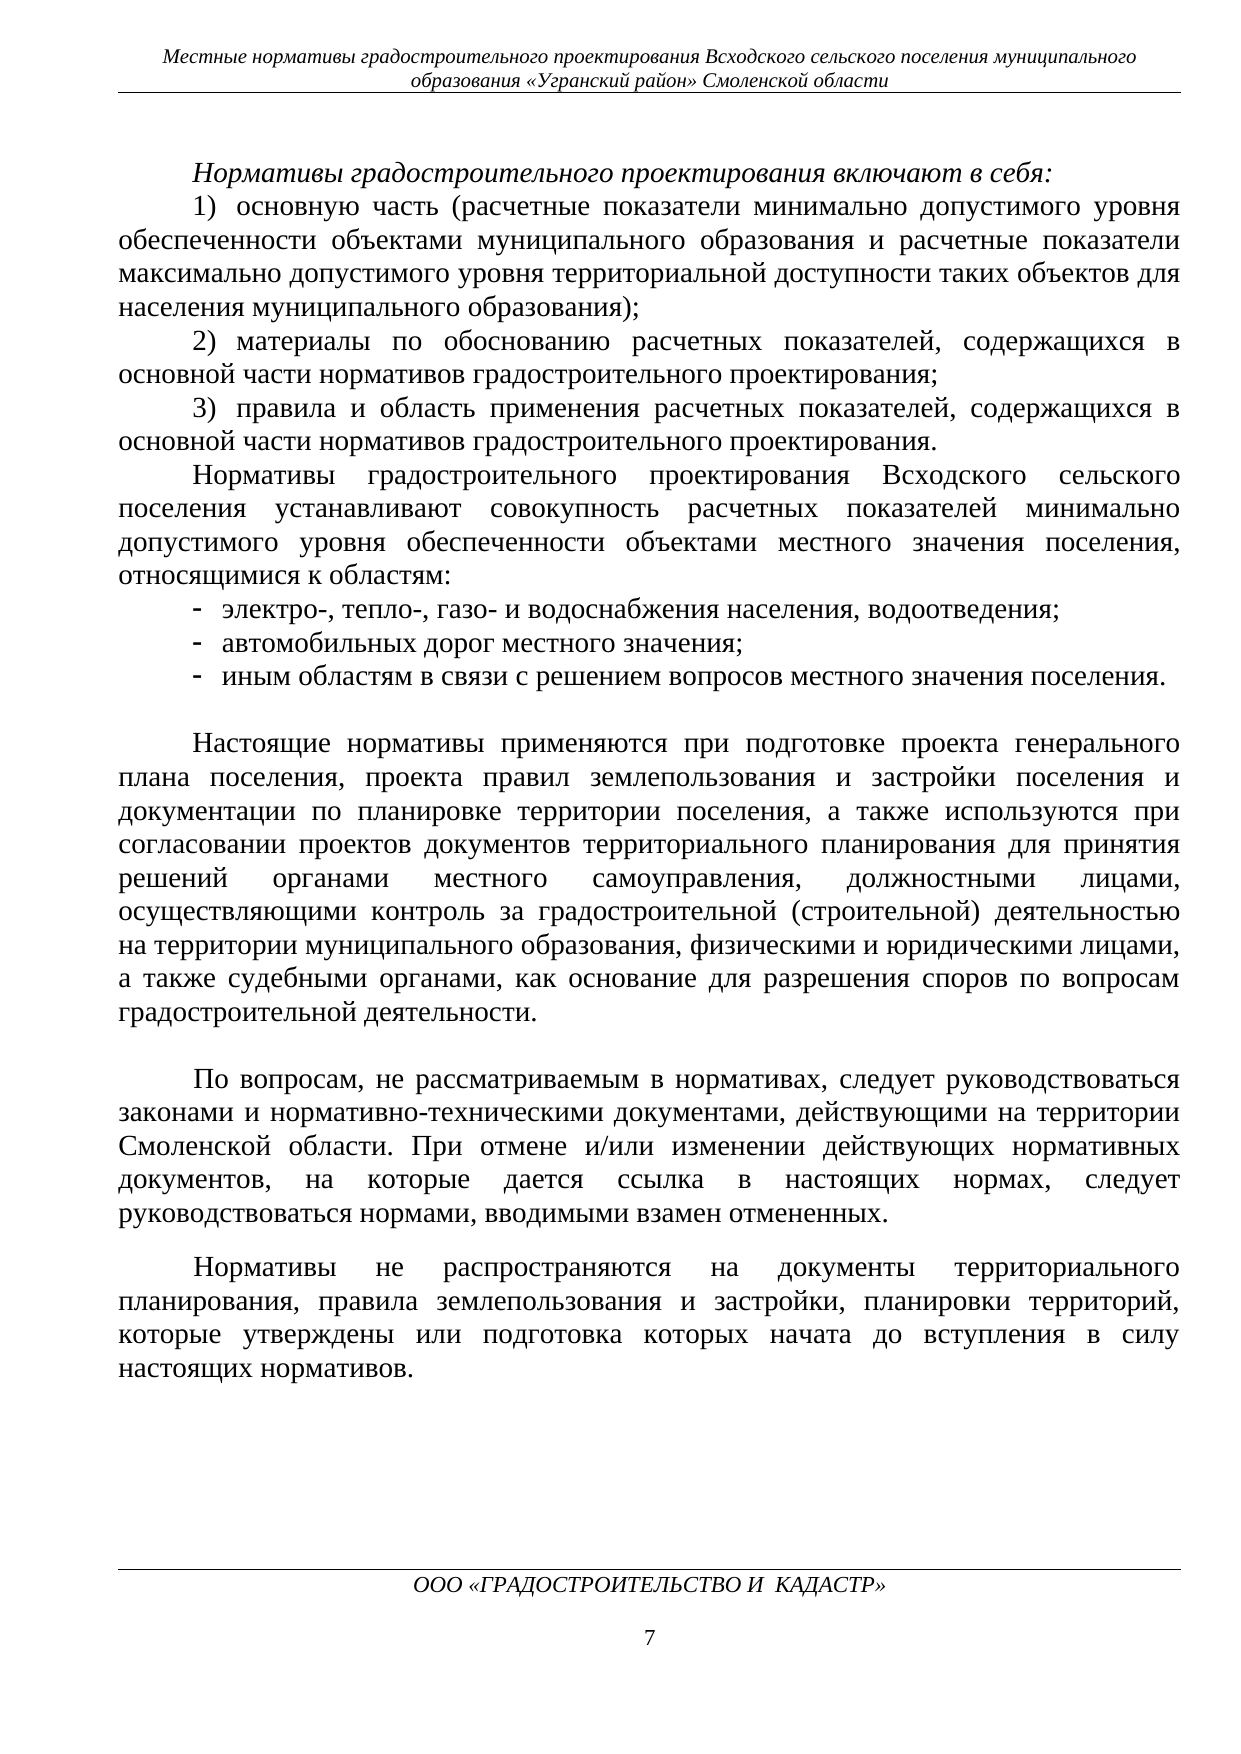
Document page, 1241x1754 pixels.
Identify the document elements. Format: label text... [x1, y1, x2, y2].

text Нормативы не распространяются на документы территориального планирования, правила землепользования и застройки, планировки территорий, которые утверждены или подготовка которых начата до вступления в силу настоящих нормативов. [118, 1249, 1181, 1384]
list автомобильных дорог местного значения; [118, 625, 1181, 658]
list правила и область применения расчетных показателей, содержащихся в основной части нормативов градостроительного проектирования. [118, 390, 1181, 457]
list основную часть (расчетные показатели минимально допустимого уровня обеспеченности объектами муниципального образования и расчетные показатели максимально допустимого уровня территориальной доступности таких объектов для населения муниципального образования); [118, 188, 1181, 323]
list электро-, тепло-, газо- и водоснабжения населения, водоотведения; [118, 591, 1181, 625]
text По вопросам, не рассматриваемым в нормативах, следует руководствоваться законами и нормативно-техническими документами, действующими на территории Смоленской области. При отмене и/или изменении действующих нормативных документов, на которые дается ссылка в настоящих нормах, следует руководствоваться нормами, вводимыми взамен отмененных. [118, 1061, 1181, 1229]
text Настоящие нормативы применяются при подготовке проекта генерального плана поселения, проекта правил землепользования и застройки поселения и документации по планировке территории поселения, а также используются при согласовании проектов документов территориального планирования для принятия решений органами местного самоуправления, должностными лицами, осуществляющими контроль за градостроительной (строительной) деятельностью на территории муниципального образования, физическими и юридическими лицами, а также судебными органами, как основание для разрешения споров по вопросам градостроительной деятельности. [118, 726, 1181, 1027]
list материалы по обоснованию расчетных показателей, содержащихся в основной части нормативов градостроительного проектирования; [118, 323, 1181, 390]
list иным областям в связи с решением вопросов местного значения поселения. [118, 658, 1181, 692]
text Нормативы градостроительного проектирования Всходского сельского поселения устанавливают совокупность расчетных показателей минимально допустимого уровня обеспеченности объектами местного значения поселения, относящимися к областям: [118, 457, 1181, 591]
text Нормативы градостроительного проектирования включают в себя: [118, 155, 1181, 188]
